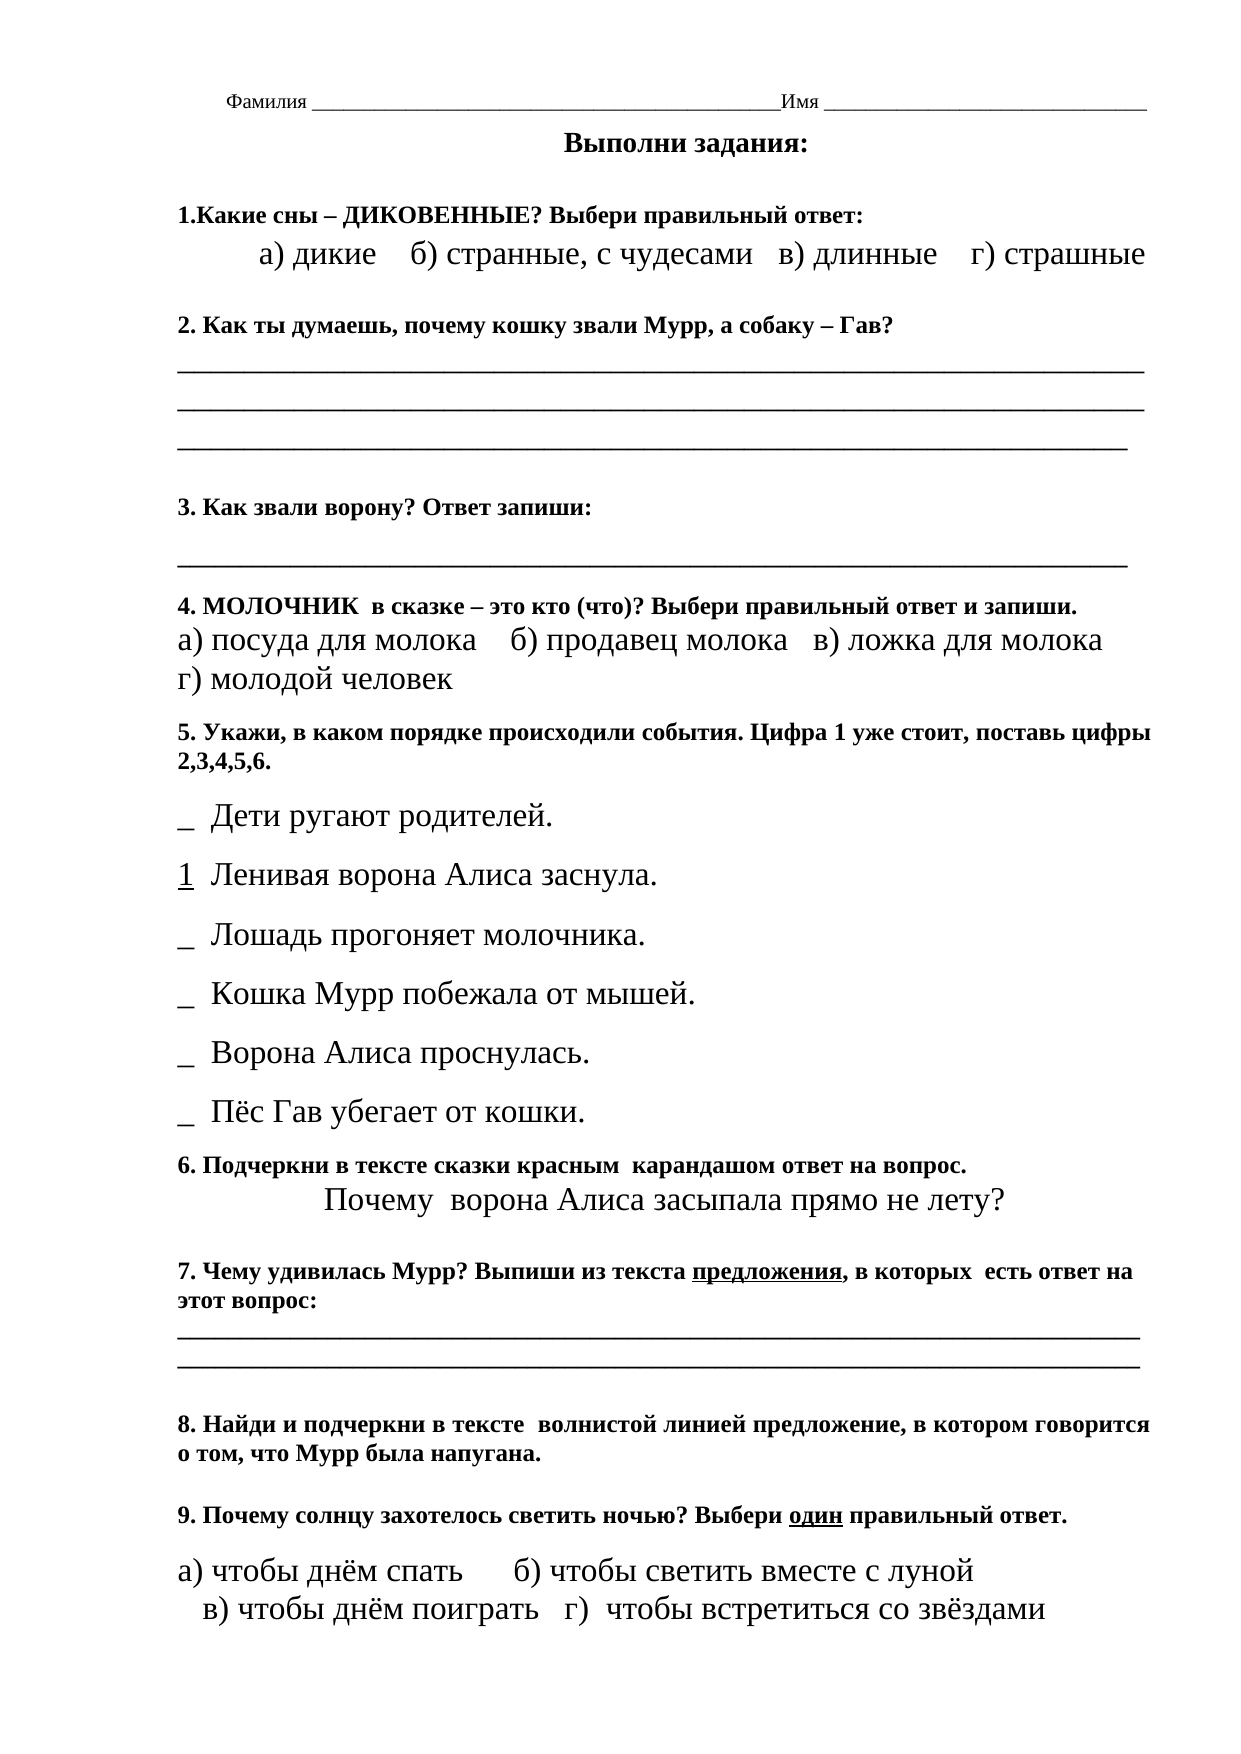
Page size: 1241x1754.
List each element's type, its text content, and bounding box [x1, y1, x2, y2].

text Почему ворона Алиса засыпала прямо не лету? [177, 1179, 1152, 1218]
text 9. Почему солнцу захотелось светить ночью? Выбери один правильный ответ. [177, 1500, 1152, 1529]
text 3. Как звали ворону? Ответ запиши: [177, 492, 1152, 521]
text а) посуда для молока б) продавец молока в) ложка для молока [177, 620, 1152, 658]
text _____________________________________________________________________________________________________________________________________________________________________________ [177, 338, 1152, 453]
text 6. Подчеркни в тексте сказки красным карандашом ответ на вопрос. [177, 1151, 1152, 1179]
text 5. Укажи, в каком порядке происходили события. Цифра 1 уже стоит, поставь цифры 2,3,4,5,6. [177, 717, 1152, 775]
text __________________________________________________________________________________________________________________________________________________________ [177, 1313, 1152, 1371]
text ____________________________________________________________________________ [177, 541, 1152, 570]
text а) чтобы днём спать б) чтобы светить вместе с луной [177, 1550, 1152, 1588]
text 2. Как ты думаешь, почему кошку звали Мурр, а собаку – Гав? [177, 310, 1152, 338]
list а) дикие б) странные, с чудесами в) длинные г) страшные [259, 233, 1152, 271]
text 1 Ленивая ворона Алиса заснула. [177, 855, 1152, 893]
text в) чтобы днём поиграть г) чтобы встретиться со звёздами [177, 1588, 1152, 1627]
text _ Дети ругают родителей. [177, 796, 1152, 834]
list Выполни задания: [221, 125, 1152, 159]
text 7. Чему удивилась Мурр? Выпиши из текста предложения, в которых есть ответ на этот вопрос: [177, 1256, 1152, 1313]
text 8. Найди и подчеркни в тексте волнистой линией предложение, в котором говорится о том, что Мурр была напугана. [177, 1409, 1152, 1467]
text 1.Какие сны – ДИКОВЕННЫЕ? Выбери правильный ответ: [177, 200, 1152, 229]
text _ Пёс Гав убегает от кошки. [177, 1091, 1152, 1130]
text 4. МОЛОЧНИК в сказке – это кто (что)? Выбери правильный ответ и запиши. [177, 591, 1152, 620]
text _ Ворона Алиса проснулась. [177, 1032, 1152, 1071]
list Фамилия _____________________________________________Имя _______________________________ [221, 89, 1152, 113]
text г) молодой человек [177, 658, 1152, 696]
text _ Кошка Мурр побежала от мышей. [177, 973, 1152, 1011]
text _ Лошадь прогоняет молочника. [177, 914, 1152, 952]
